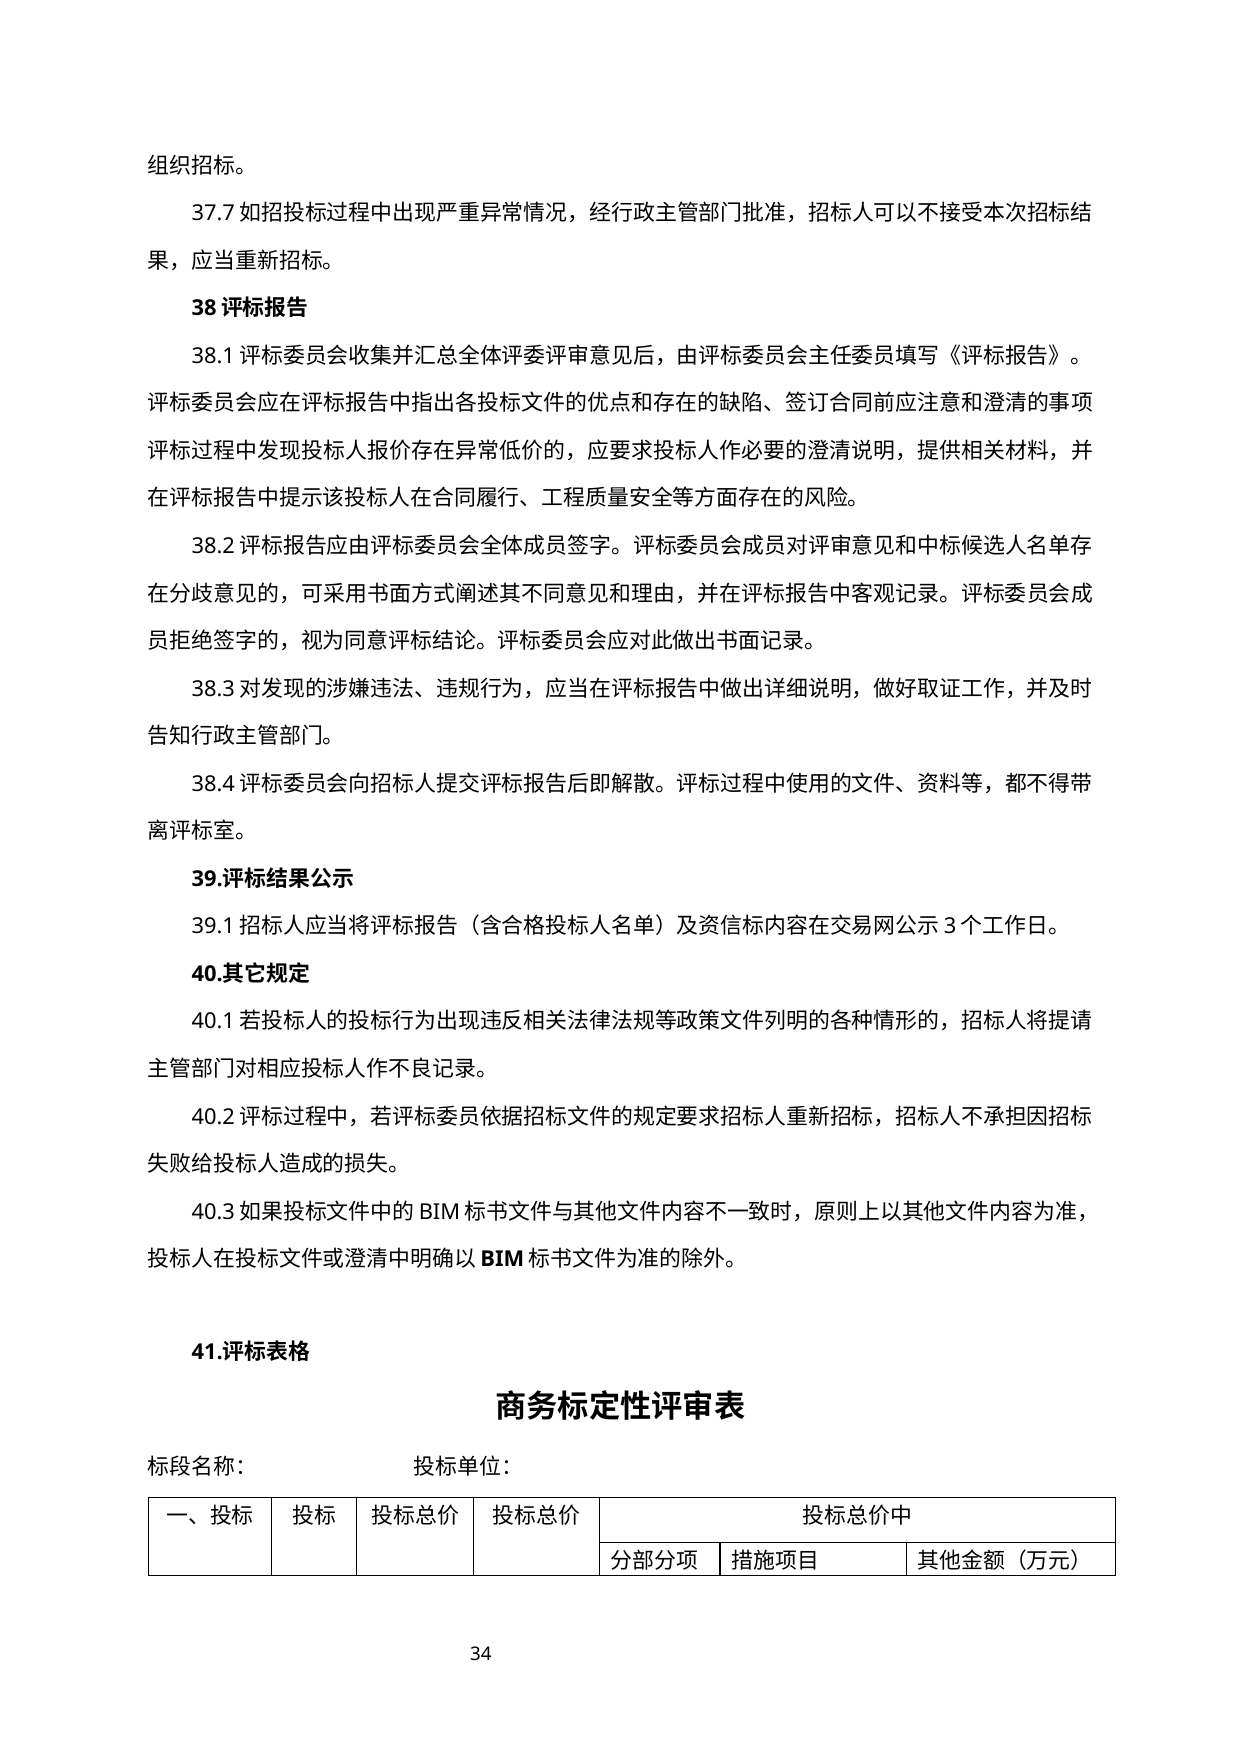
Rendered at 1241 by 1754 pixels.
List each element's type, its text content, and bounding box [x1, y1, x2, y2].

text 38评标报告 [148, 290, 1093, 322]
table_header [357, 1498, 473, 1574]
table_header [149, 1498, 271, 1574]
text 评标委员会应在评标报告中指出各投标文件的优点和存在的缺陷、签订合同前应注意和澄清的事项。评标过程中发现投标人报价存在异常低价的，应要求投标人作必要的澄清说明，提供相关材料，并在评标报告中提示该投标人在合同履行、工程质量安全等方面存在的风险。 [148, 385, 1093, 512]
text 40.3如果投标文件中的BIM标书文件与其他文件内容不一致时，原则上以其他文件内容为准，投标人在投标文件或澄清中明确以BIM标书文件为准的除外。 [148, 1194, 1093, 1273]
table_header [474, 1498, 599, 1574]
text 38.1评标委员会收集并汇总全体评委评审意见后，由评标委员会主任委员填写《评标报告》。 [148, 338, 1093, 369]
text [148, 148, 1093, 179]
text 38.2评标报告应由评标委员会全体成员签字。评标委员会成员对评审意见和中标候选人名单存在分歧意见的，可采用书面方式阐述其不同意见和理由，并在评标报告中客观记录。评标委员会成员拒绝签字的，视为同意评标结论。评标委员会应对此做出书面记录。 [148, 528, 1093, 655]
text 38.4评标委员会向招标人提交评标报告后即解散。评标过程中使用的文件、资料等，都不得带离评标室。 [148, 766, 1093, 845]
text 40.其它规定 [148, 956, 1093, 988]
text 40.1若投标人的投标行为出现违反相关法律法规等政策文件列明的各种情形的，招标人将提请主管部门对相应投标人作不良记录。 [148, 1003, 1093, 1083]
text 37.7如招投标过程中出现严重异常情况，经行政主管部门批准，招标人可以不接受本次招标结果，应当重新招标。 [148, 195, 1093, 274]
text 商务标定性评审表 [148, 1381, 1093, 1426]
text 40.2评标过程中，若评标委员依据招标文件的规定要求招标人重新招标，招标人不承担因招标失败给投标人造成的损失。 [148, 1099, 1093, 1178]
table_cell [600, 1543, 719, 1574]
text 标段名称： 投标单位： [148, 1449, 1093, 1481]
text 38.3对发现的涉嫌违法、违规行为，应当在评标报告中做出详细说明，做好取证工作，并及时告知行政主管部门。 [148, 671, 1093, 750]
text 39.评标结果公示 [148, 861, 1093, 892]
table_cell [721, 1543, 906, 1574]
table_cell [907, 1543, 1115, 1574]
text 39.1招标人应当将评标报告（含合格投标人名单）及资信标内容在交易网公示3个工作日。 [148, 908, 1093, 940]
text 41.评标表格 [148, 1334, 1093, 1365]
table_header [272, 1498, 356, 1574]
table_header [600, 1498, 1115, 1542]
